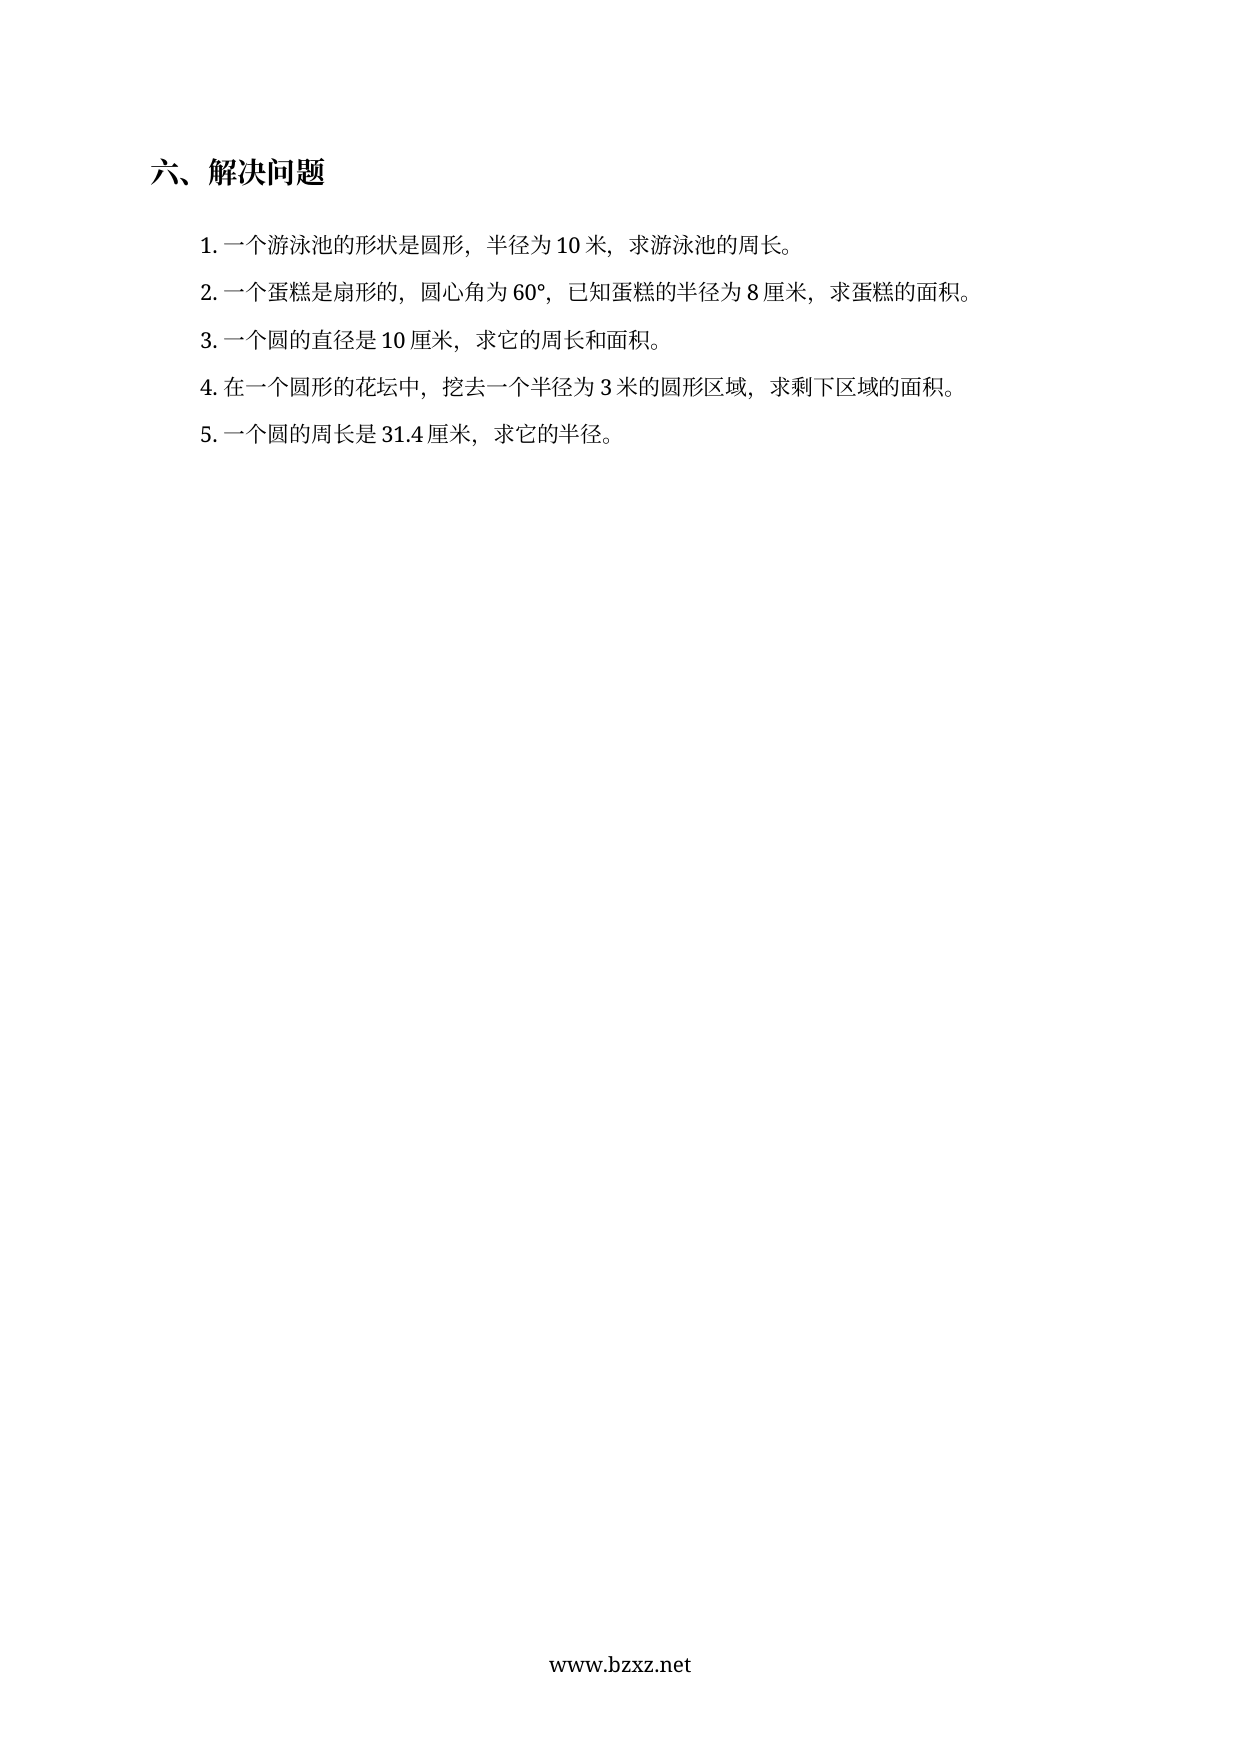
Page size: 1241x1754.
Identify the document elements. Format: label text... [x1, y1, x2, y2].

subtitle 六、解决问题 [150, 150, 1090, 192]
text 4. 在一个圆形的花坛中，挖去一个半径为3米的圆形区域，求剩下区域的面积。 [150, 370, 1090, 402]
text 3. 一个圆的直径是10厘米，求它的周长和面积。 [150, 323, 1090, 354]
text 2. 一个蛋糕是扇形的，圆心角为60°，已知蛋糕的半径为8厘米，求蛋糕的面积。 [150, 276, 1090, 307]
text 5. 一个圆的周长是31.4厘米，求它的半径。 [150, 417, 1090, 449]
text 1. 一个游泳池的形状是圆形，半径为10米，求游泳池的周长。 [150, 228, 1090, 260]
